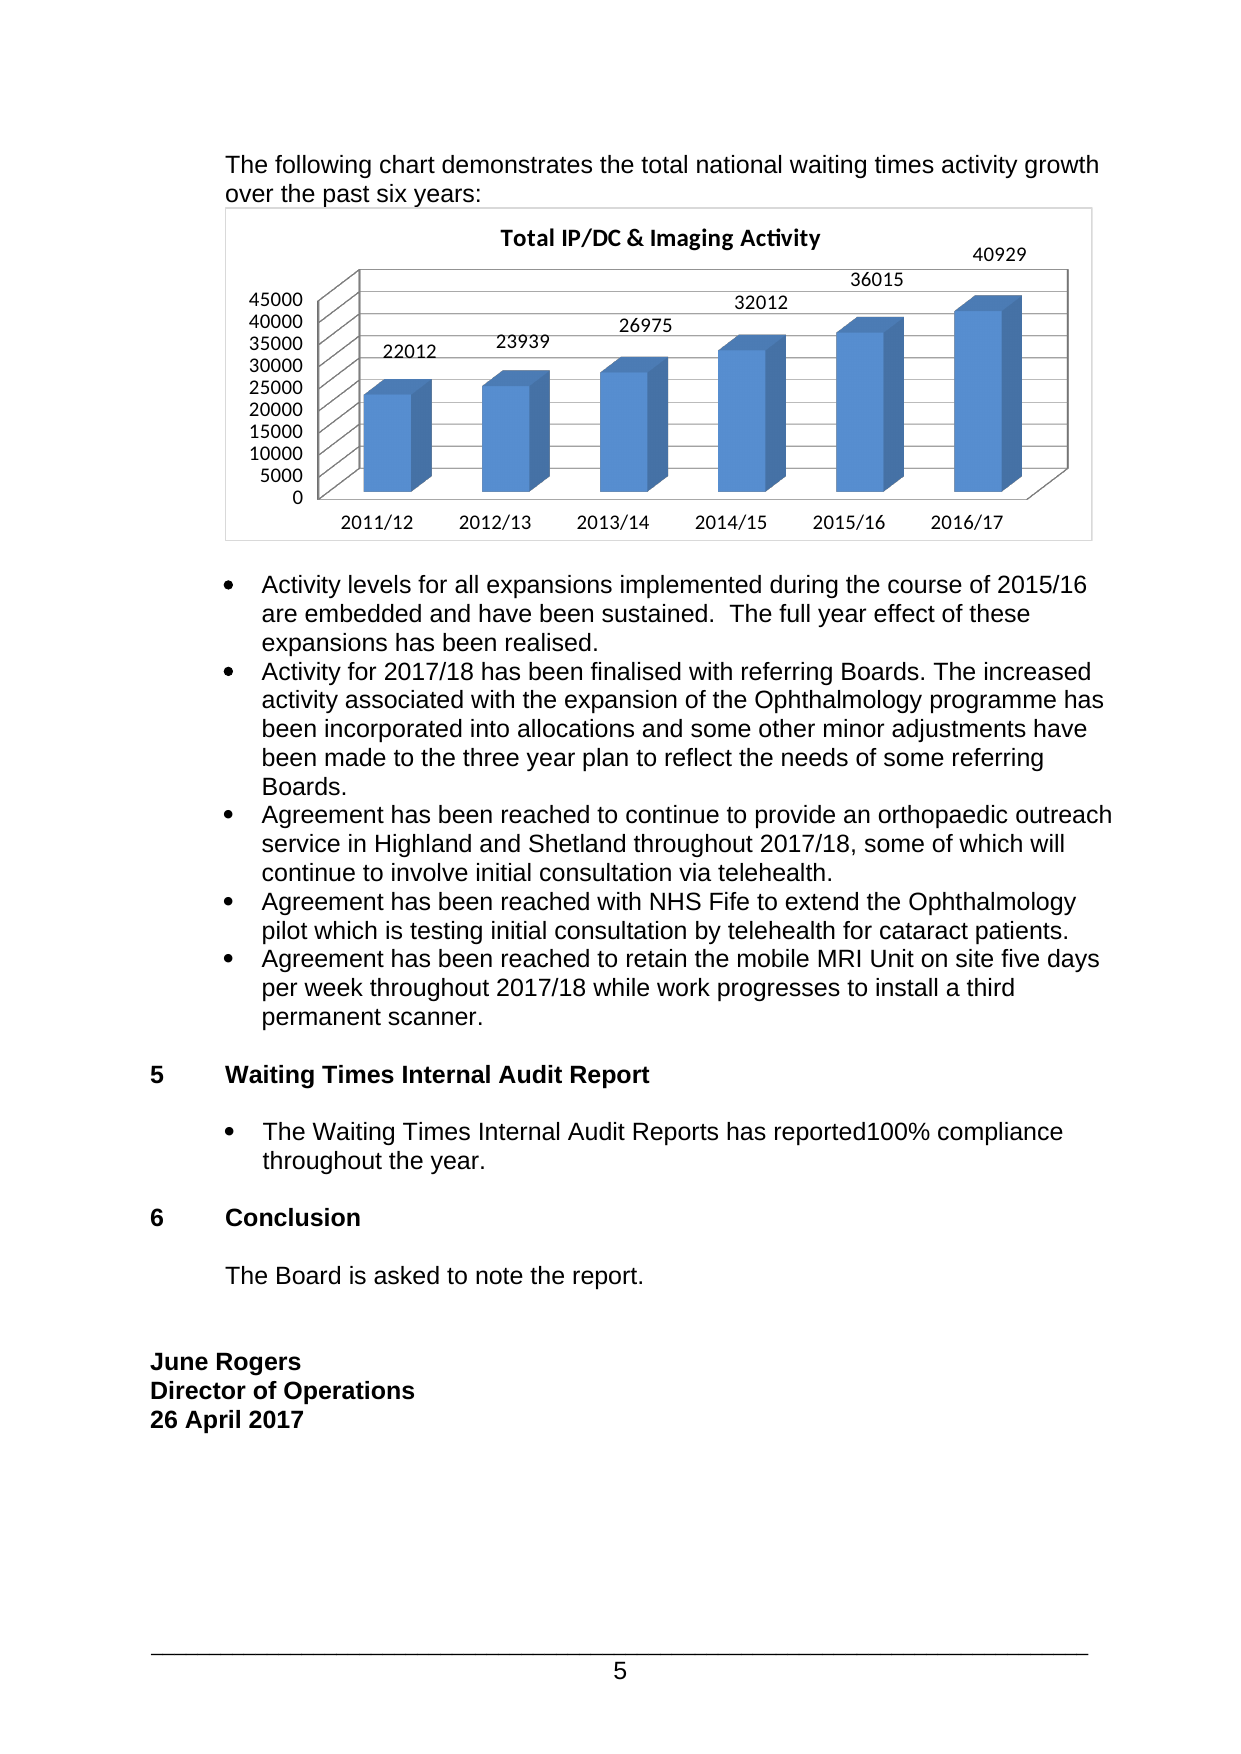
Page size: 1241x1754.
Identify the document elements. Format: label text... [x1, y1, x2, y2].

list Activity for 2017/18 has been finalised with referring Boards. The increased activity associated with the expansion of the Ophthalmology programme has been incorporated into allocations and some other minor adjustments have been made to the three year plan to reflect the needs of some referring Boards. [224, 657, 1128, 801]
text The following chart demonstrates the total national waiting times activity growth over the past six years: [225, 150, 1128, 542]
text 26 April 2017 [150, 1405, 1128, 1433]
text 5 Waiting Times Internal Audit Report [150, 1059, 1128, 1088]
list Agreement has been reached to continue to provide an orthopaedic outreach service in Highland and Shetland throughout 2017/18, some of which will continue to involve initial consultation via telehealth. [224, 801, 1128, 887]
text 6 Conclusion [150, 1203, 1128, 1232]
list Agreement has been reached to retain the mobile MRI Unit on site five days per week throughout 2017/18 while work progresses to install a third permanent scanner. [224, 944, 1128, 1031]
text The Board is asked to note the report. [150, 1261, 1128, 1290]
list Agreement has been reached with NHS Fife to extend the Ophthalmology pilot which is testing initial consultation by telehealth for cataract patients. [224, 887, 1128, 944]
text Director of Operations [150, 1376, 1128, 1405]
text June Rogers [150, 1347, 1128, 1376]
list The Waiting Times Internal Audit Reports has reported100% compliance throughout the year. [225, 1117, 1128, 1175]
list Activity levels for all expansions implemented during the course of 2015/16 are embedded and have been sustained. The full year effect of these expansions has been realised. [224, 570, 1128, 657]
